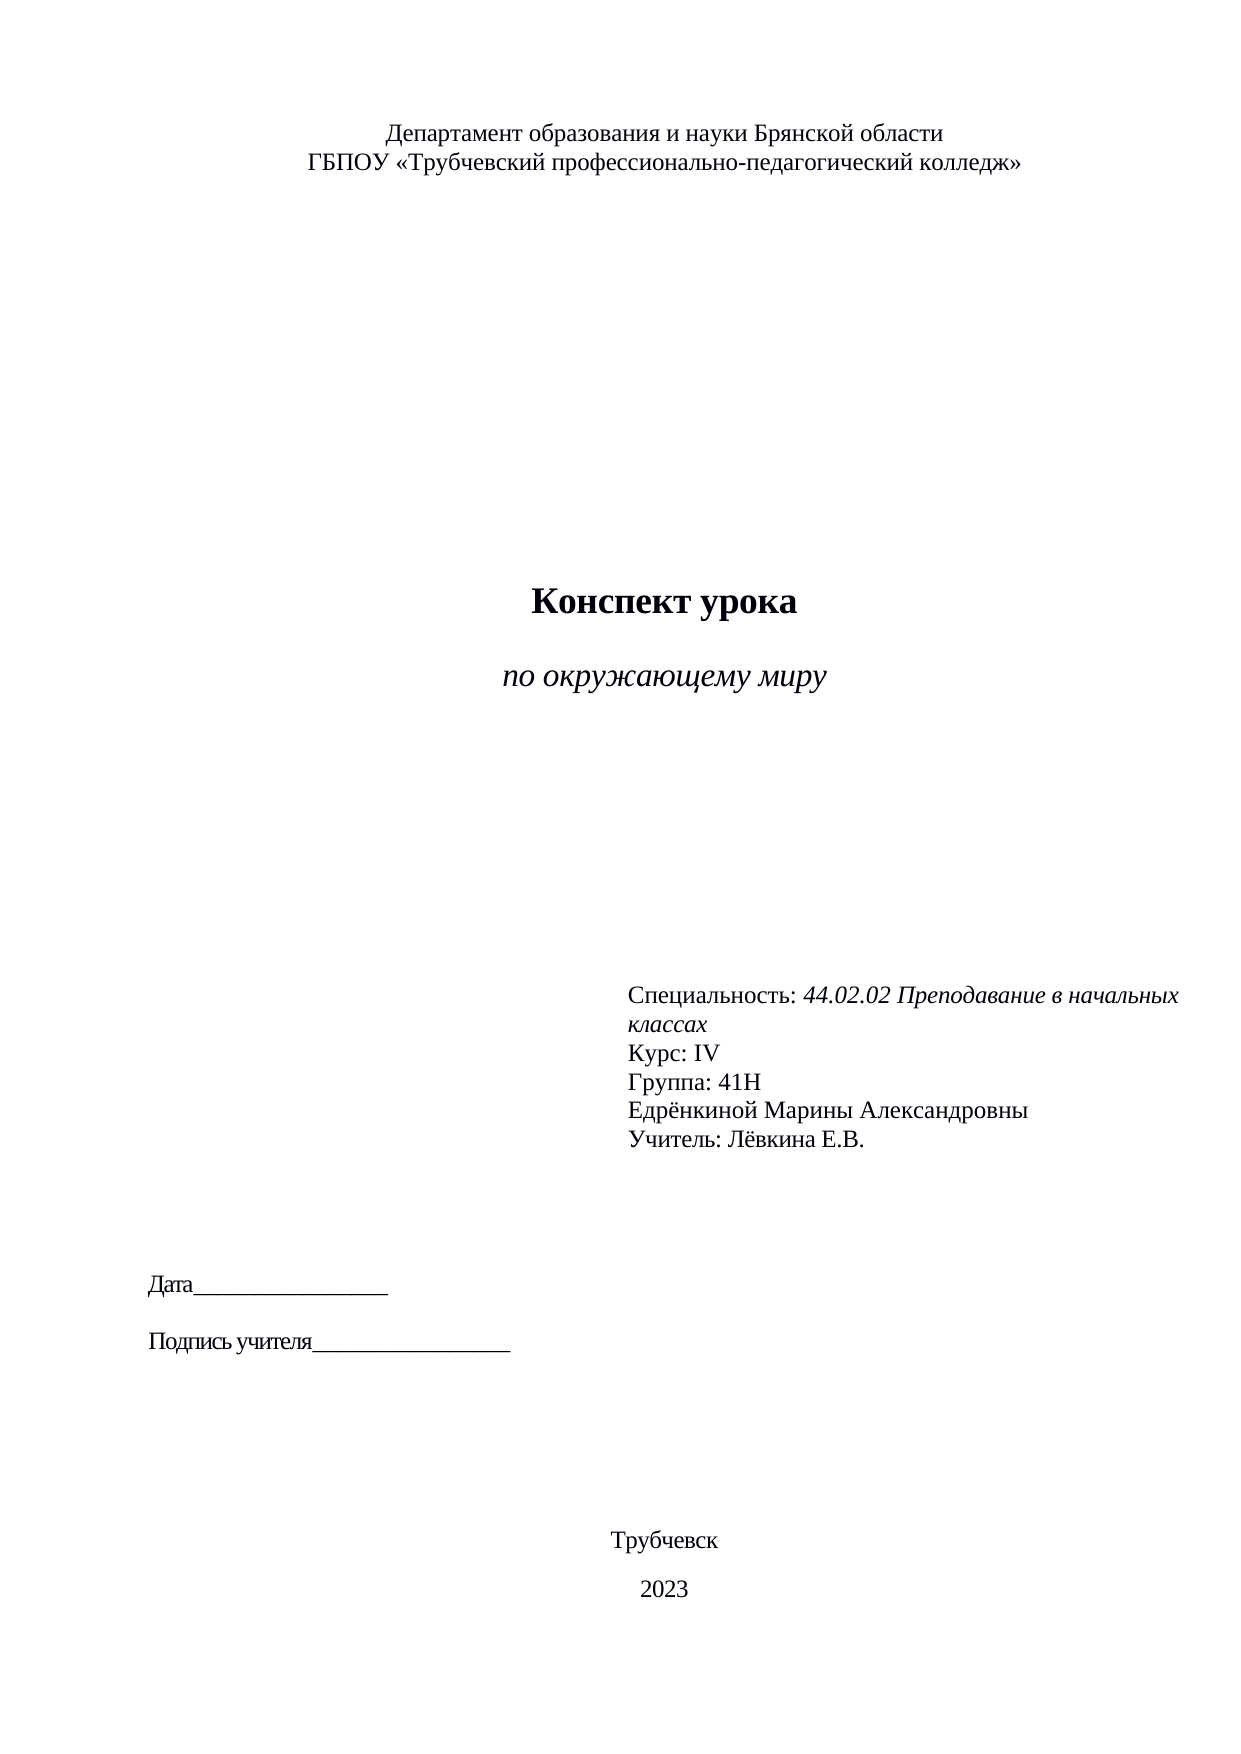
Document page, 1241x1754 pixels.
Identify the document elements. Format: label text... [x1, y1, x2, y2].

text Дата [148, 1269, 1181, 1298]
text Трубчевск [148, 1525, 1181, 1553]
text по окружающему миру [148, 655, 1181, 693]
text ГБПОУ «Трубчевский профессионально-педагогический колледж» [148, 147, 1181, 176]
text Учитель: Лёвкина Е.В. [628, 1124, 1181, 1153]
text 2023 [148, 1574, 1181, 1603]
text Подпись учителя [148, 1326, 1181, 1355]
text Курс: IV [628, 1038, 1181, 1067]
text Группа: 41Н [628, 1067, 1181, 1096]
text Едрёнкиной Марины Александровны [628, 1096, 1181, 1124]
text Конспект урока [148, 578, 1181, 621]
text Специальность: 44.02.02 Преподавание в начальных классах [628, 981, 1181, 1038]
text Департамент образования и науки Брянской области [148, 118, 1181, 147]
